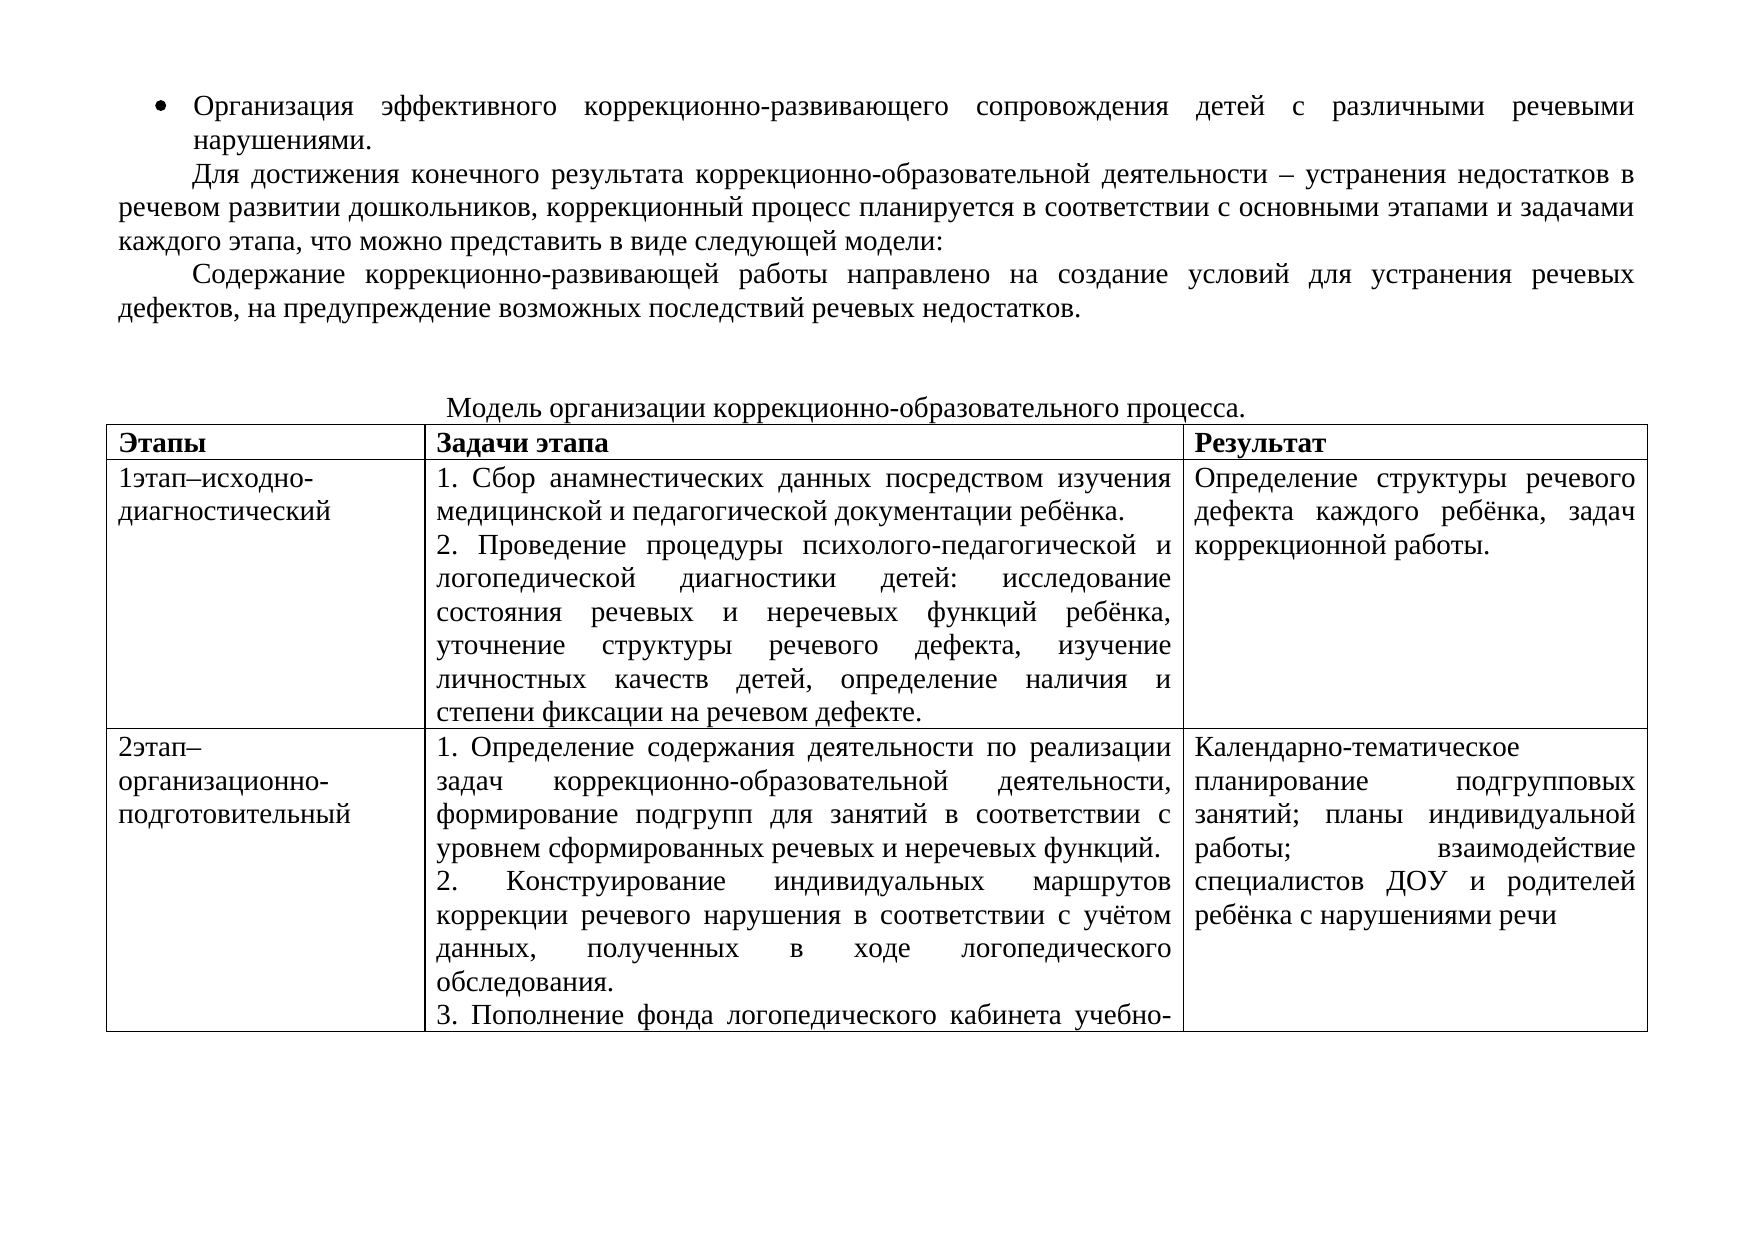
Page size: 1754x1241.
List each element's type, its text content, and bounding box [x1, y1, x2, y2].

table_header Результат [1184, 425, 1647, 459]
table_header Этапы [107, 425, 424, 459]
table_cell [107, 729, 424, 1031]
table_cell 1. Сбор анамнестических данных посредством изучения медицинской и педагогической документации ребёнка. 2. Проведение процедуры психолого-педагогической и логопедической диагностики детей: исследование состояния речевых и неречевых функций ребёнка, уточнение структуры речевого дефекта, изучение личностных качеств детей, определение наличия и степени фиксации на речевом дефекте. [426, 460, 1183, 728]
table_header Задачи этапа [426, 425, 1183, 459]
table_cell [1184, 729, 1647, 1031]
table_cell 1этап–исходно-диагностический [107, 460, 424, 728]
list Организация эффективного коррекционно-развивающего сопровождения детей с различными речевыми нарушениями. [156, 88, 1636, 156]
table_cell Определение структуры речевого дефекта каждого ребёнка, задач коррекционной работы. [1184, 460, 1647, 728]
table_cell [426, 729, 1183, 1031]
text Модель организации коррекционно-образовательного процесса. [93, 391, 1599, 424]
text Содержание коррекционно-развивающей работы направлено на создание условий для устранения речевых дефектов, на предупреждение возможных последствий речевых недостатков. [118, 256, 1636, 323]
text Для достижения конечного результата коррекционно-образовательной деятельности – устранения недостатков в речевом развитии дошкольников, коррекционный процесс планируется в соответствии с основными этапами и задачами каждого этапа, что можно представить в виде следующей модели: [118, 156, 1636, 256]
